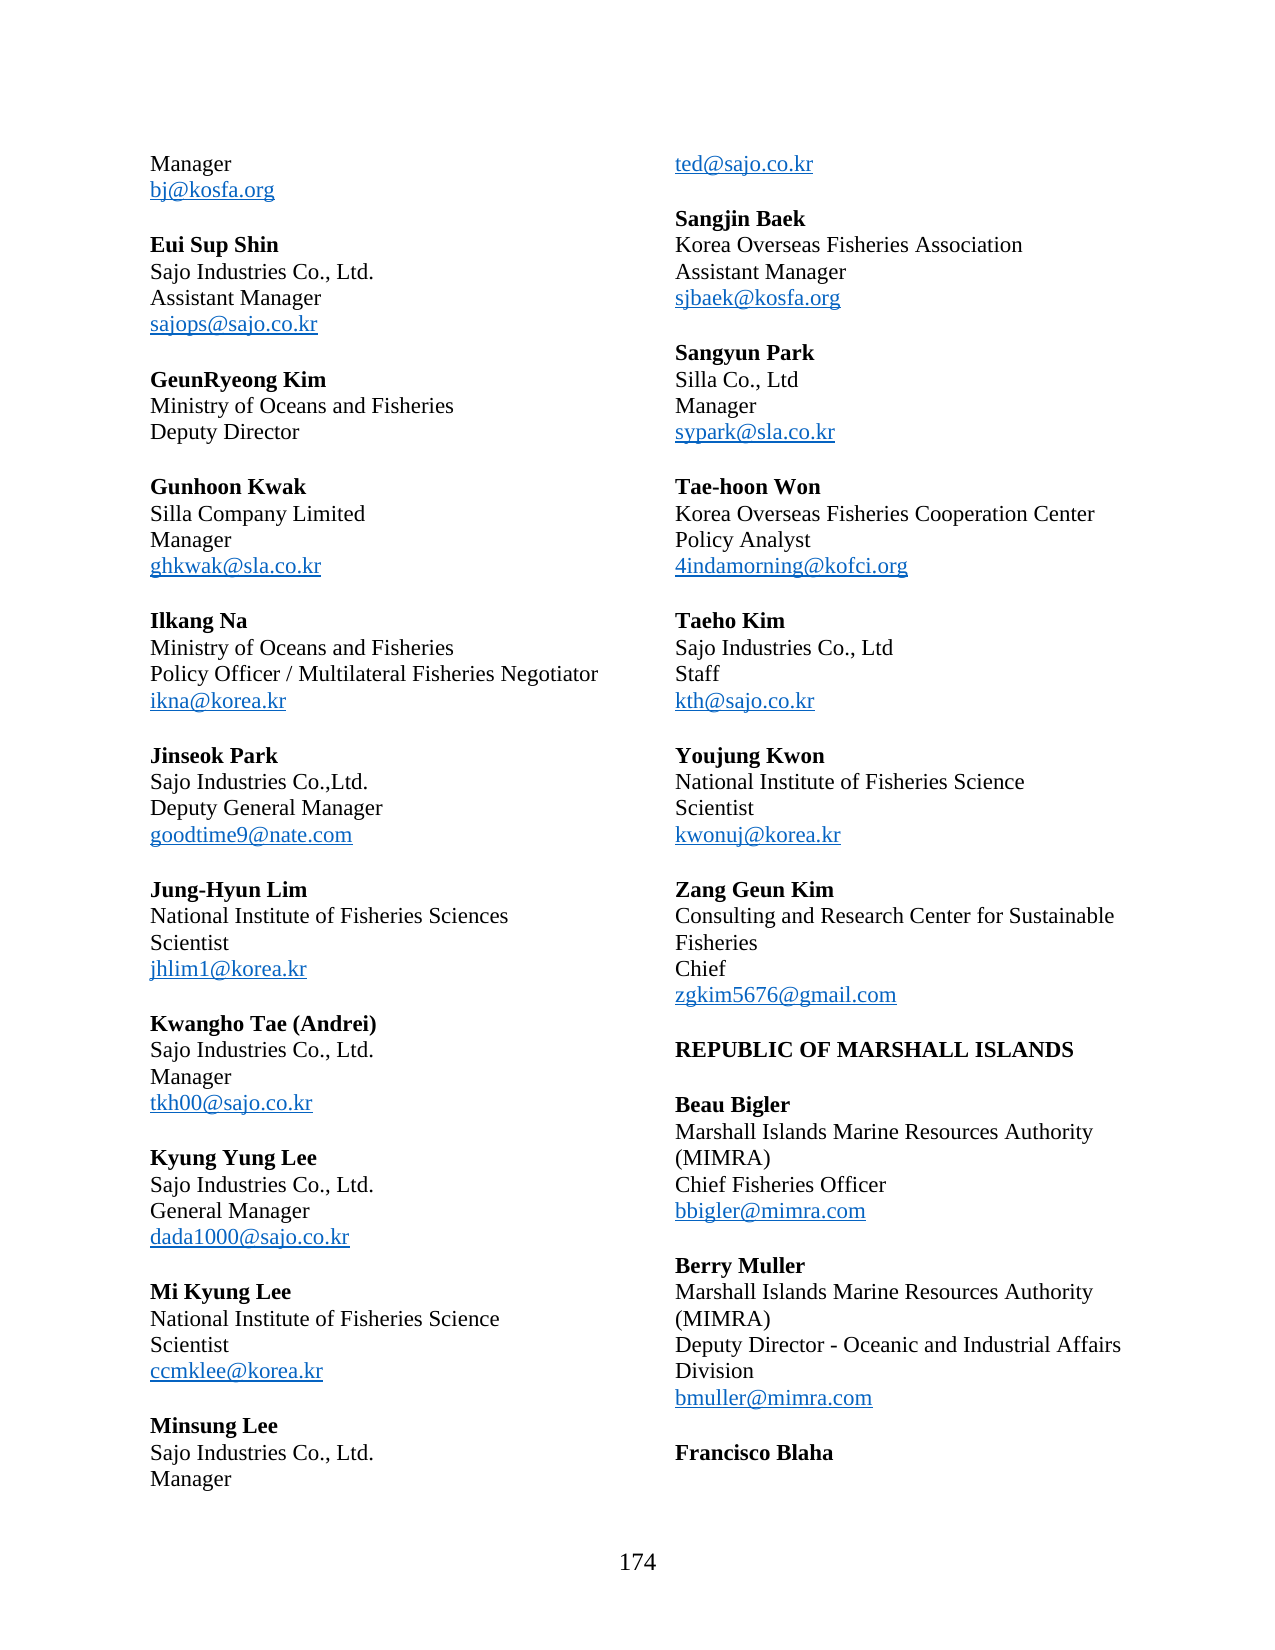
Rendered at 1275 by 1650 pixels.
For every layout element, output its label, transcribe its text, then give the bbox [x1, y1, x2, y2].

text Policy Officer / Multilateral Fisheries Negotiator [150, 660, 600, 687]
text sypark@sla.co.kr [675, 418, 1125, 445]
text Policy Analyst [675, 526, 1125, 552]
text ted@sajo.co.kr [675, 150, 1125, 176]
text ikna@korea.kr [150, 687, 600, 713]
text REPUBLIC OF MARSHALL ISLANDS [675, 1036, 1125, 1063]
text 4indamorning@kofci.org [675, 552, 1125, 579]
text Consulting and Research Center for Sustainable Fisheries [675, 902, 1125, 955]
text Marshall Islands Marine Resources Authority (MIMRA) [675, 1278, 1125, 1331]
text Assistant Manager [150, 284, 600, 311]
text Ilkang Na [150, 608, 600, 634]
text Berry Muller [675, 1252, 1125, 1278]
text Scientist [150, 929, 600, 955]
text Manager [150, 1465, 600, 1492]
text Jung-Hyun Lim [150, 876, 600, 902]
text Manager [150, 150, 600, 176]
text Youjung Kwon [675, 742, 1125, 768]
text Silla Co., Ltd [675, 366, 1125, 392]
text Deputy Director [150, 418, 600, 445]
text ghkwak@sla.co.kr [150, 552, 600, 579]
text Sajo Industries Co., Ltd [675, 634, 1125, 660]
text Eui Sup Shin [150, 231, 600, 258]
text Manager [150, 526, 600, 552]
text Korea Overseas Fisheries Association [675, 231, 1125, 258]
text Minsung Lee [150, 1413, 600, 1439]
text Sajo Industries Co., Ltd. [150, 1439, 600, 1465]
text Francisco Blaha [675, 1439, 1125, 1465]
text kwonuj@korea.kr [675, 821, 1125, 847]
text Chief [675, 955, 1125, 981]
text Mi Kyung Lee [150, 1278, 600, 1305]
text jhlim1@korea.kr [150, 955, 600, 981]
text sajops@sajo.co.kr [150, 311, 600, 337]
text General Manager [150, 1197, 600, 1223]
text Gunhoon Kwak [150, 473, 600, 500]
text Ministry of Oceans and Fisheries [150, 392, 600, 418]
text Jinseok Park [150, 742, 600, 768]
text Manager [150, 1063, 600, 1089]
text Marshall Islands Marine Resources Authority (MIMRA) [675, 1118, 1125, 1171]
text Deputy General Manager [150, 794, 600, 821]
text ccmklee@korea.kr [150, 1357, 600, 1384]
text Sajo Industries Co.,Ltd. [150, 768, 600, 794]
text Sajo Industries Co., Ltd. [150, 1171, 600, 1197]
text tkh00@sajo.co.kr [150, 1089, 600, 1116]
text Sajo Industries Co., Ltd. [150, 258, 600, 284]
text Tae-hoon Won [675, 473, 1125, 500]
text Scientist [150, 1331, 600, 1357]
text Silla Company Limited [150, 500, 600, 526]
text Sangjin Baek [675, 205, 1125, 231]
text dada1000@sajo.co.kr [150, 1223, 600, 1250]
text Zang Geun Kim [675, 876, 1125, 902]
text Sajo Industries Co., Ltd. [150, 1036, 600, 1063]
text Ministry of Oceans and Fisheries [150, 634, 600, 660]
text bmuller@mimra.com [675, 1384, 1125, 1410]
text Assistant Manager [675, 258, 1125, 284]
text bbigler@mimra.com [675, 1197, 1125, 1223]
text Chief Fisheries Officer [675, 1171, 1125, 1197]
text National Institute of Fisheries Science [675, 768, 1125, 794]
text Staff [675, 660, 1125, 687]
text Kyung Yung Lee [150, 1144, 600, 1171]
text Kwangho Tae (Andrei) [150, 1010, 600, 1036]
text Sangyun Park [675, 339, 1125, 366]
text sjbaek@kosfa.org [675, 284, 1125, 311]
text Beau Bigler [675, 1092, 1125, 1118]
text goodtime9@nate.com [150, 821, 600, 847]
text kth@sajo.co.kr [675, 687, 1125, 713]
text GeunRyeong Kim [150, 366, 600, 392]
text Korea Overseas Fisheries Cooperation Center [675, 500, 1125, 526]
text bj@kosfa.org [150, 176, 600, 203]
text zgkim5676@gmail.com [675, 981, 1125, 1008]
text Scientist [675, 794, 1125, 821]
text Deputy Director - Oceanic and Industrial Affairs Division [675, 1331, 1125, 1384]
text National Institute of Fisheries Sciences [150, 902, 600, 929]
text Manager [675, 392, 1125, 418]
text National Institute of Fisheries Science [150, 1305, 600, 1331]
text Taeho Kim [675, 608, 1125, 634]
